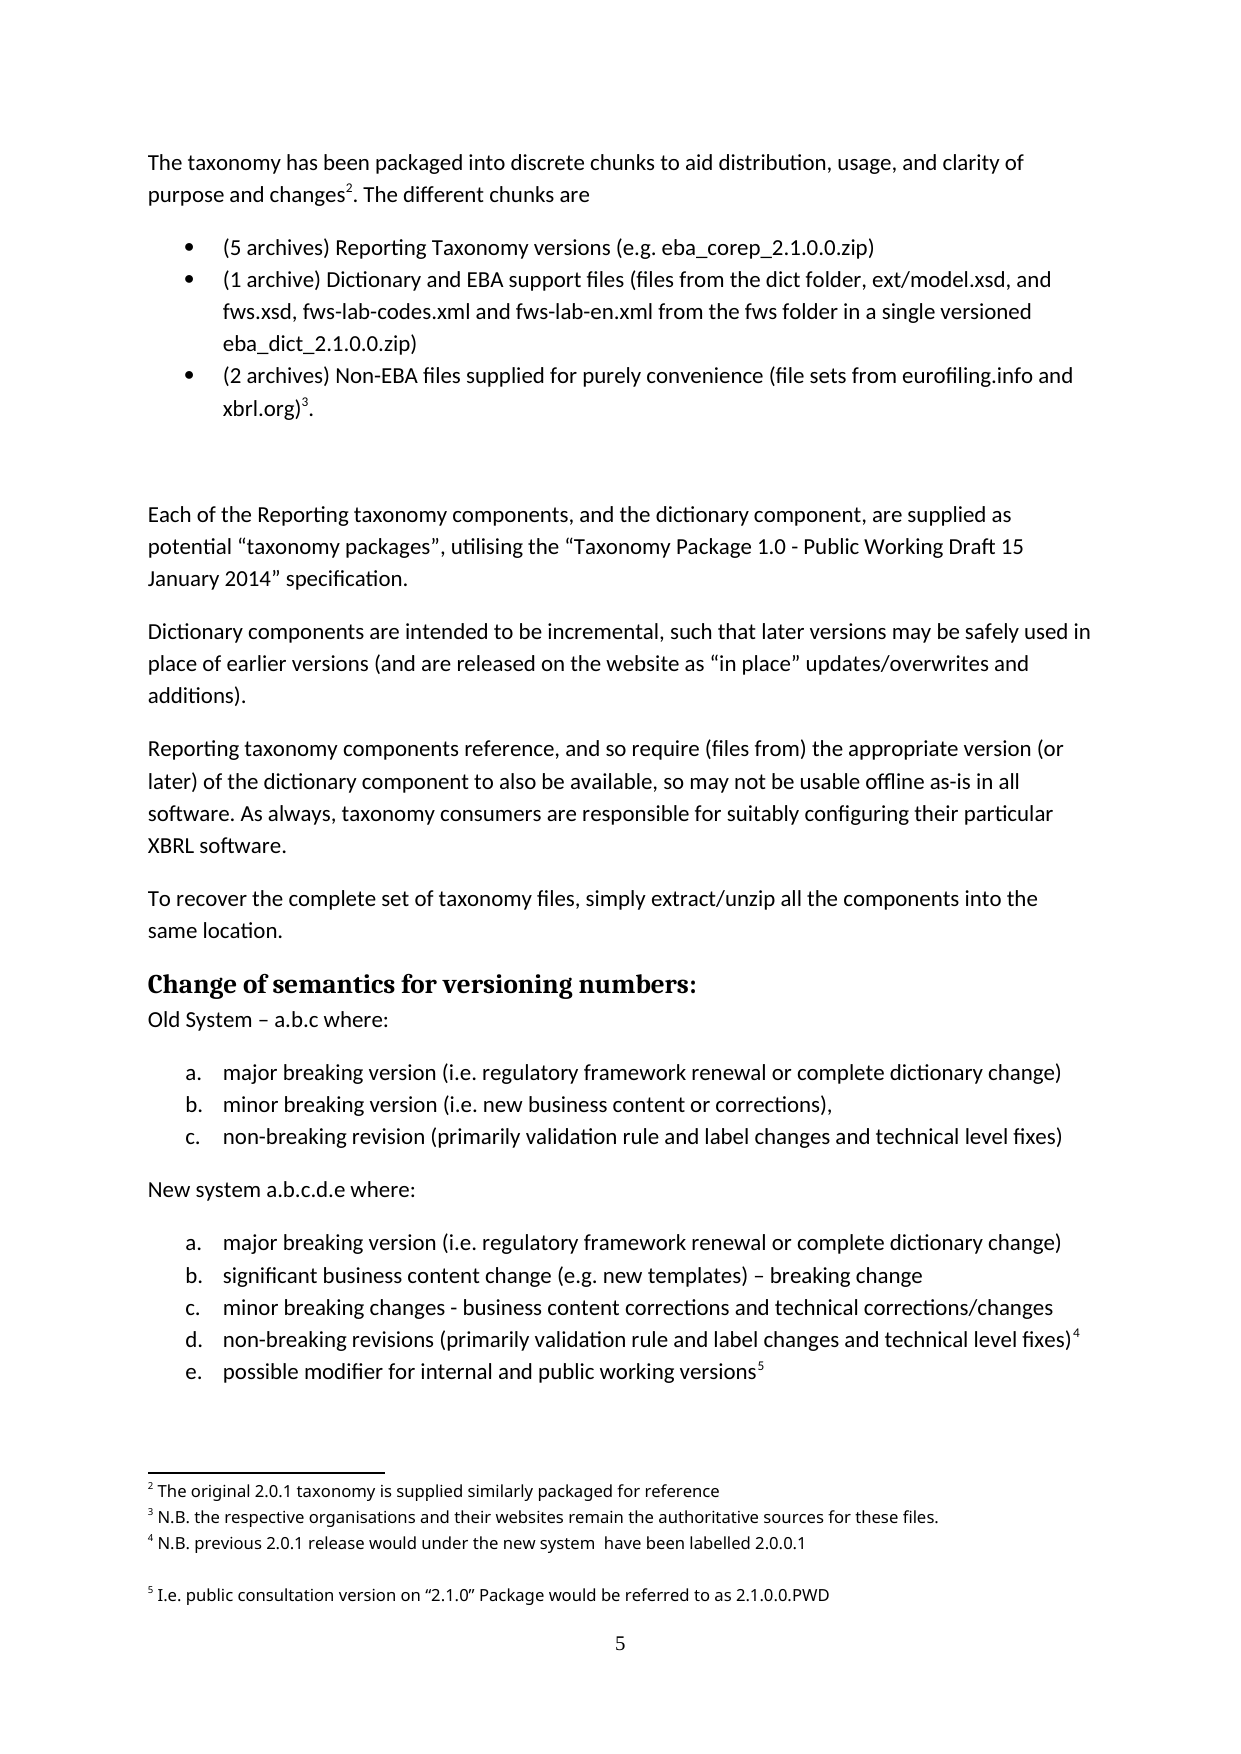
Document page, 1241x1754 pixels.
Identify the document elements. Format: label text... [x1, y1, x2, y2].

subtitle Change of semantics for versioning numbers: [148, 969, 1093, 1001]
text Old System – a.b.c where: [148, 1005, 1093, 1033]
list non-breaking revisions (primarily validation rule and label changes and technical level fixes) [185, 1325, 1093, 1353]
list (2 archives) Non-EBA files supplied for purely convenience (file sets from eurofiling.info and xbrl.org). [185, 362, 1093, 422]
list minor breaking changes - business content corrections and technical corrections/changes [185, 1293, 1093, 1321]
text To recover the complete set of taxonomy files, simply extract/unzip all the components into the same location. [148, 884, 1093, 944]
list minor breaking version (i.e. new business content or corrections), [185, 1090, 1093, 1118]
list major breaking version (i.e. regulatory framework renewal or complete dictionary change) [185, 1228, 1093, 1257]
text Dictionary components are intended to be incremental, such that later versions may be safely used in place of earlier versions (and are released on the website as “in place” updates/overwrites and additions). [148, 617, 1093, 709]
list significant business content change (e.g. new templates) – breaking change [185, 1261, 1093, 1289]
list possible modifier for internal and public working versions [185, 1357, 1093, 1385]
text Each of the Reporting taxonomy components, and the dictionary component, are supplied as potential “taxonomy packages”, utilising the “Taxonomy Package 1.0 - Public Working Draft 15 January 2014” specification. [148, 500, 1093, 592]
list non-breaking revision (primarily validation rule and label changes and technical level fixes) [185, 1122, 1093, 1151]
list (1 archive) Dictionary and EBA support files (files from the dict folder, ext/model.xsd, and fws.xsd, fws-lab-codes.xml and fws-lab-en.xml from the fws folder in a single versioned eba_dict_2.1.0.0.zip) [185, 265, 1093, 357]
text The taxonomy has been packaged into discrete chunks to aid distribution, usage, and clarity of purpose and changes. The different chunks are [148, 148, 1093, 208]
text Reporting taxonomy components reference, and so require (files from) the appropriate version (or later) of the dictionary component to also be available, so may not be usable offline as-is in all software. As always, taxonomy consumers are responsible for suitably configuring their particular XBRL software. [148, 734, 1093, 859]
list (5 archives) Reporting Taxonomy versions (e.g. eba_corep_2.1.0.0.zip) [185, 233, 1093, 261]
text New system a.b.c.d.e where: [148, 1176, 1093, 1203]
list major breaking version (i.e. regulatory framework renewal or complete dictionary change) [185, 1058, 1093, 1086]
